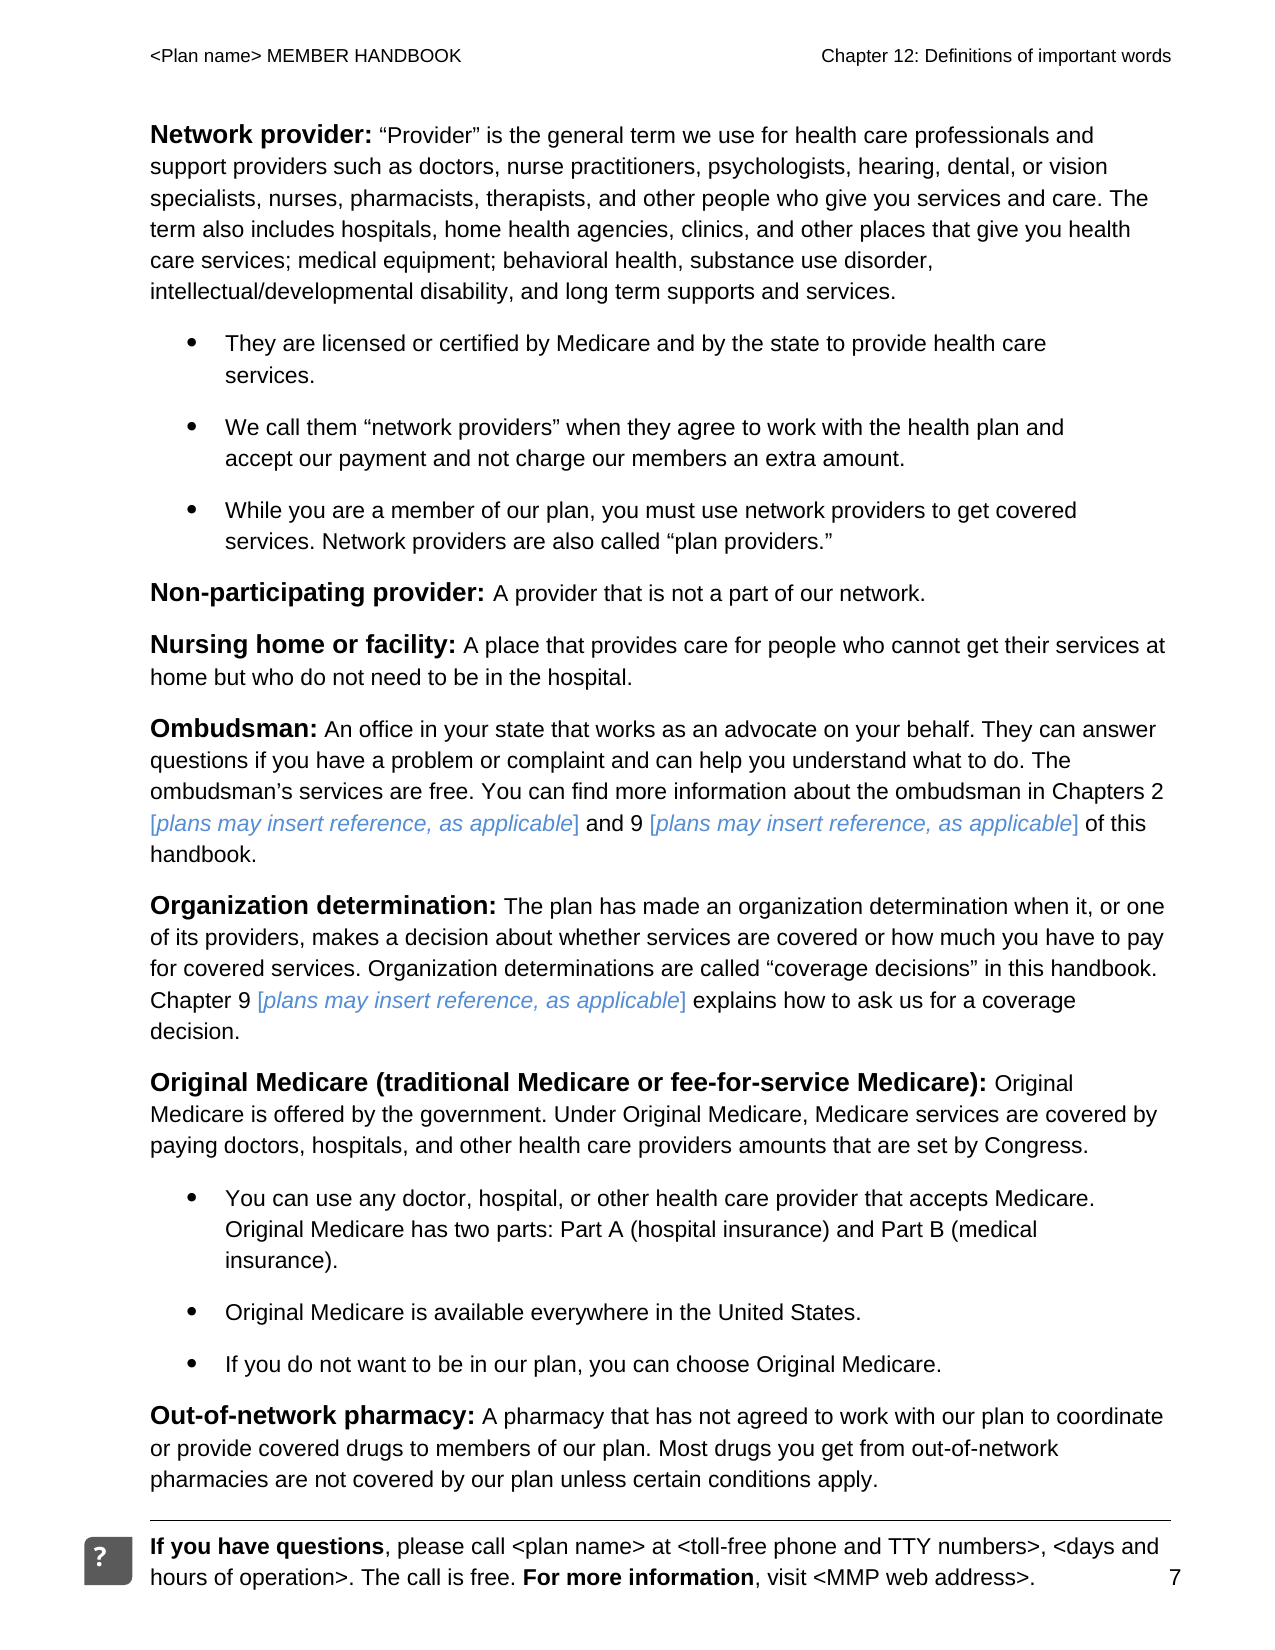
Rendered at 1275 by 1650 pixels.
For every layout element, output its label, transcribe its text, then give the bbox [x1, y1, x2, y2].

subtitle Ombudsman: An office in your state that works as an advocate on your behalf. They can answer questions if you have a problem or complaint and can help you understand what to do. The ombudsman’s services are free. You can find more information about the ombudsman in Chapters 2 [plans may insert reference, as applicable] and 9 [plans may insert reference, as applicable] of this handbook. [150, 712, 1171, 868]
subtitle Organization determination: The plan has made an organization determination when it, or one of its providers, makes a decision about whether services are covered or how much you have to pay for covered services. Organization determinations are called “coverage decisions” in this handbook. Chapter 9 [plans may insert reference, as applicable] explains how to ask us for a coverage decision. [150, 889, 1171, 1046]
subtitle Non-participating provider: A provider that is not a part of our network. [150, 577, 1171, 608]
list We call them “network providers” when they agree to work with the health plan and accept our payment and not charge our members an extra amount. [187, 410, 1096, 473]
list You can use any doctor, hospital, or other health care provider that accepts Medicare. Original Medicare has two parts: Part A (hospital insurance) and Part B (medical insurance). [187, 1181, 1096, 1275]
subtitle Original Medicare (traditional Medicare or fee-for-service Medicare): Original Medicare is offered by the government. Under Original Medicare, Medicare services are covered by paying doctors, hospitals, and other health care providers amounts that are set by Congress. [150, 1066, 1171, 1160]
list They are licensed or certified by Medicare and by the state to provide health care services. [187, 327, 1096, 389]
subtitle Out-of-network pharmacy: A pharmacy that has not agreed to work with our plan to coordinate or provide covered drugs to members of our plan. Most drugs you get from out-of-network pharmacies are not covered by our plan unless certain conditions apply. [150, 1400, 1171, 1493]
list If you do not want to be in our plan, you can choose Original Medicare. [187, 1348, 1096, 1379]
subtitle Nursing home or facility: A place that provides care for people who cannot get their services at home but who do not need to be in the hospital. [150, 629, 1171, 691]
list Original Medicare is available everywhere in the United States. [187, 1296, 1096, 1327]
list While you are a member of our plan, you must use network providers to get covered services. Network providers are also called “plan providers.” [187, 493, 1096, 556]
subtitle Network provider: “Provider” is the general term we use for health care professionals and support providers such as doctors, nurse practitioners, psychologists, hearing, dental, or vision specialists, nurses, pharmacists, therapists, and other people who give you services and care. The term also includes hospitals, home health agencies, clinics, and other places that give you health care services; medical equipment; behavioral health, substance use disorder, intellectual/developmental disability, and long term supports and services. [150, 118, 1171, 306]
